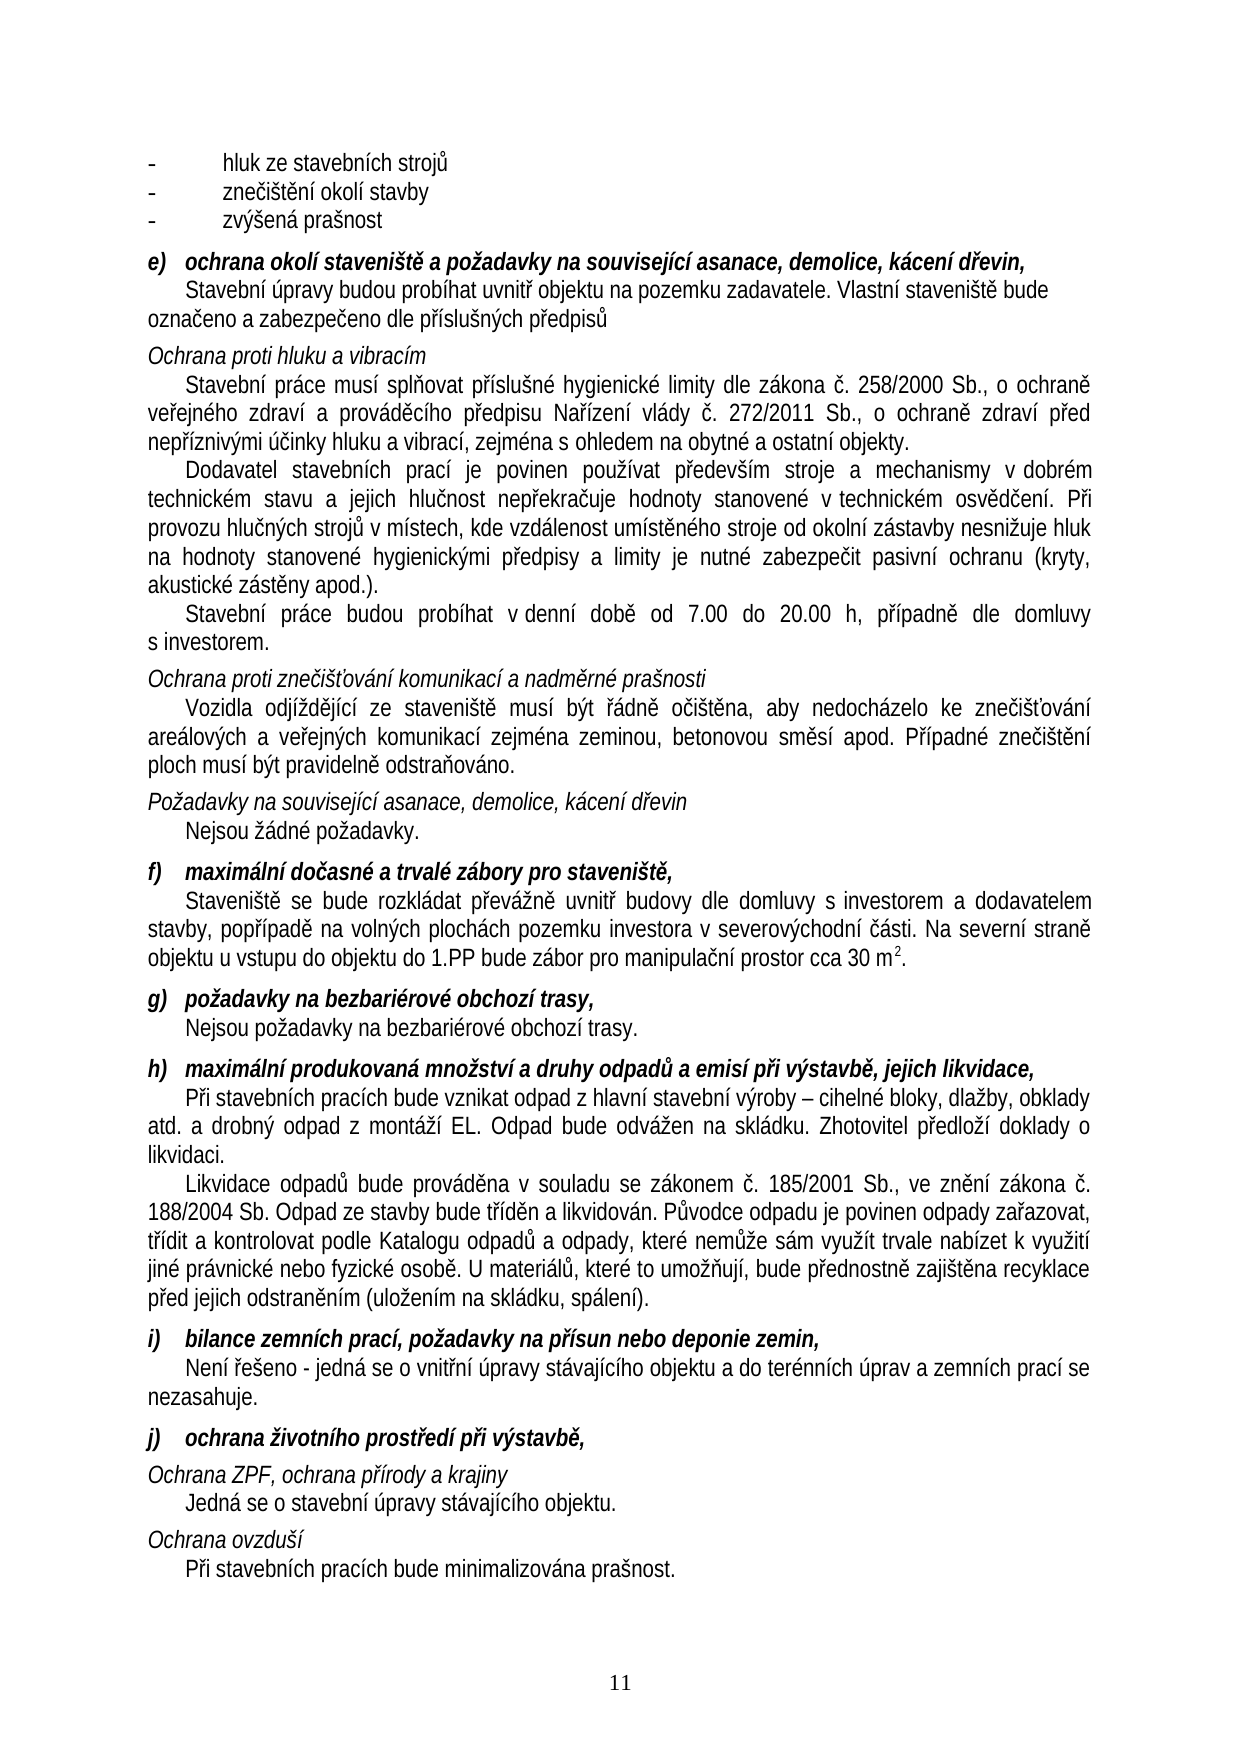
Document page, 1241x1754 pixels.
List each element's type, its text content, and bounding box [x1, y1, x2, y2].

list ochrana životního prostředí při výstavbě, [148, 1423, 1093, 1451]
subtitle Požadavky na související asanace, demolice, kácení dřevin [148, 787, 1093, 816]
text Nejsou požadavky na bezbariérové obchozí trasy. [148, 1013, 1093, 1041]
subtitle Ochrana ovzduší [148, 1525, 1093, 1554]
text Dodavatel stavebních prací je povinen používat především stroje a mechanismy v dobrém technickém stavu a jejich hlučnost nepřekračuje hodnoty stanovené v technickém osvědčení. Při provozu hlučných strojů v místech, kde vzdálenost umístěného stroje od okolní zástavby nesnižuje hluk na hodnoty stanovené hygienickými předpisy a limity je nutné zabezpečit pasivní ochranu (kryty, akustické zástěny apod.). [148, 456, 1093, 599]
text Není řešeno - jedná se o vnitřní úpravy stávajícího objektu a do terénních úprav a zemních prací se nezasahuje. [148, 1353, 1093, 1410]
text Nejsou žádné požadavky. [148, 816, 1093, 844]
text Při stavebních pracích bude minimalizována prašnost. [148, 1554, 1093, 1583]
text Staveniště se bude rozkládat převážně uvnitř budovy dle domluvy s investorem a dodavatelem stavby, popřípadě na volných plochách pozemku investora v severovýchodní části. Na severní straně objektu u vstupu do objektu do 1.PP bude zábor pro manipulační prostor cca 30 m2. [148, 886, 1093, 972]
list znečištění okolí stavby [148, 176, 1093, 205]
list maximální produkovaná množství a druhy odpadů a emisí při výstavbě, jejich likvidace, [148, 1054, 1093, 1083]
subtitle Ochrana ZPF, ochrana přírody a krajiny [148, 1460, 1093, 1488]
list maximální dočasné a trvalé zábory pro staveniště, [148, 857, 1093, 886]
text Stavební práce budou probíhat v denní době od 7.00 do 20.00 h, případně dle domluvy s investorem. [148, 599, 1093, 656]
text Jedná se o stavební úpravy stávajícího objektu. [148, 1488, 1093, 1517]
text Stavební úpravy budou probíhat uvnitř objektu na pozemku zadavatele. Vlastní staveniště bude označeno a zabezpečeno dle příslušných předpisů [148, 275, 1093, 333]
list bilance zemních prací, požadavky na přísun nebo deponie zemin, [148, 1324, 1093, 1353]
subtitle Ochrana proti hluku a vibracím [148, 341, 1093, 369]
list požadavky na bezbariérové obchozí trasy, [148, 984, 1093, 1013]
text Likvidace odpadů bude prováděna v souladu se zákonem č. 185/2001 Sb., ve znění zákona č. 188/2004 Sb. Odpad ze stavby bude tříděn a likvidován. Původce odpadu je povinen odpady zařazovat, třídit a kontrolovat podle Katalogu odpadů a odpady, které nemůže sám využít trvale nabízet k využití jiné právnické nebo fyzické osobě. U materiálů, které to umožňují, bude přednostně zajištěna recyklace před jejich odstraněním (uložením na skládku, spálení). [148, 1168, 1093, 1312]
list zvýšená prašnost [148, 205, 1093, 234]
text Při stavebních pracích bude vznikat odpad z hlavní stavební výroby – cihelné bloky, dlažby, obklady atd. a drobný odpad z montáží EL. Odpad bude odvážen na skládku. Zhotovitel předloží doklady o likvidaci. [148, 1083, 1093, 1168]
text Vozidla odjíždějící ze staveniště musí být řádně očištěna, aby nedocházelo ke znečišťování areálových a veřejných komunikací zejména zeminou, betonovou směsí apod. Případné znečištění ploch musí být pravidelně odstraňováno. [148, 693, 1093, 779]
list ochrana okolí staveniště a požadavky na související asanace, demolice, kácení dřevin, [148, 247, 1093, 275]
text Stavební práce musí splňovat příslušné hygienické limity dle zákona č. 258/2000 Sb., o ochraně veřejného zdraví a prováděcího předpisu Nařízení vlády č. 272/2011 Sb., o ochraně zdraví před nepříznivými účinky hluku a vibrací, zejména s ohledem na obytné a ostatní objekty. [148, 369, 1093, 456]
list hluk ze stavebních strojů [148, 148, 1093, 176]
subtitle Ochrana proti znečišťování komunikací a nadměrné prašnosti [148, 664, 1093, 693]
